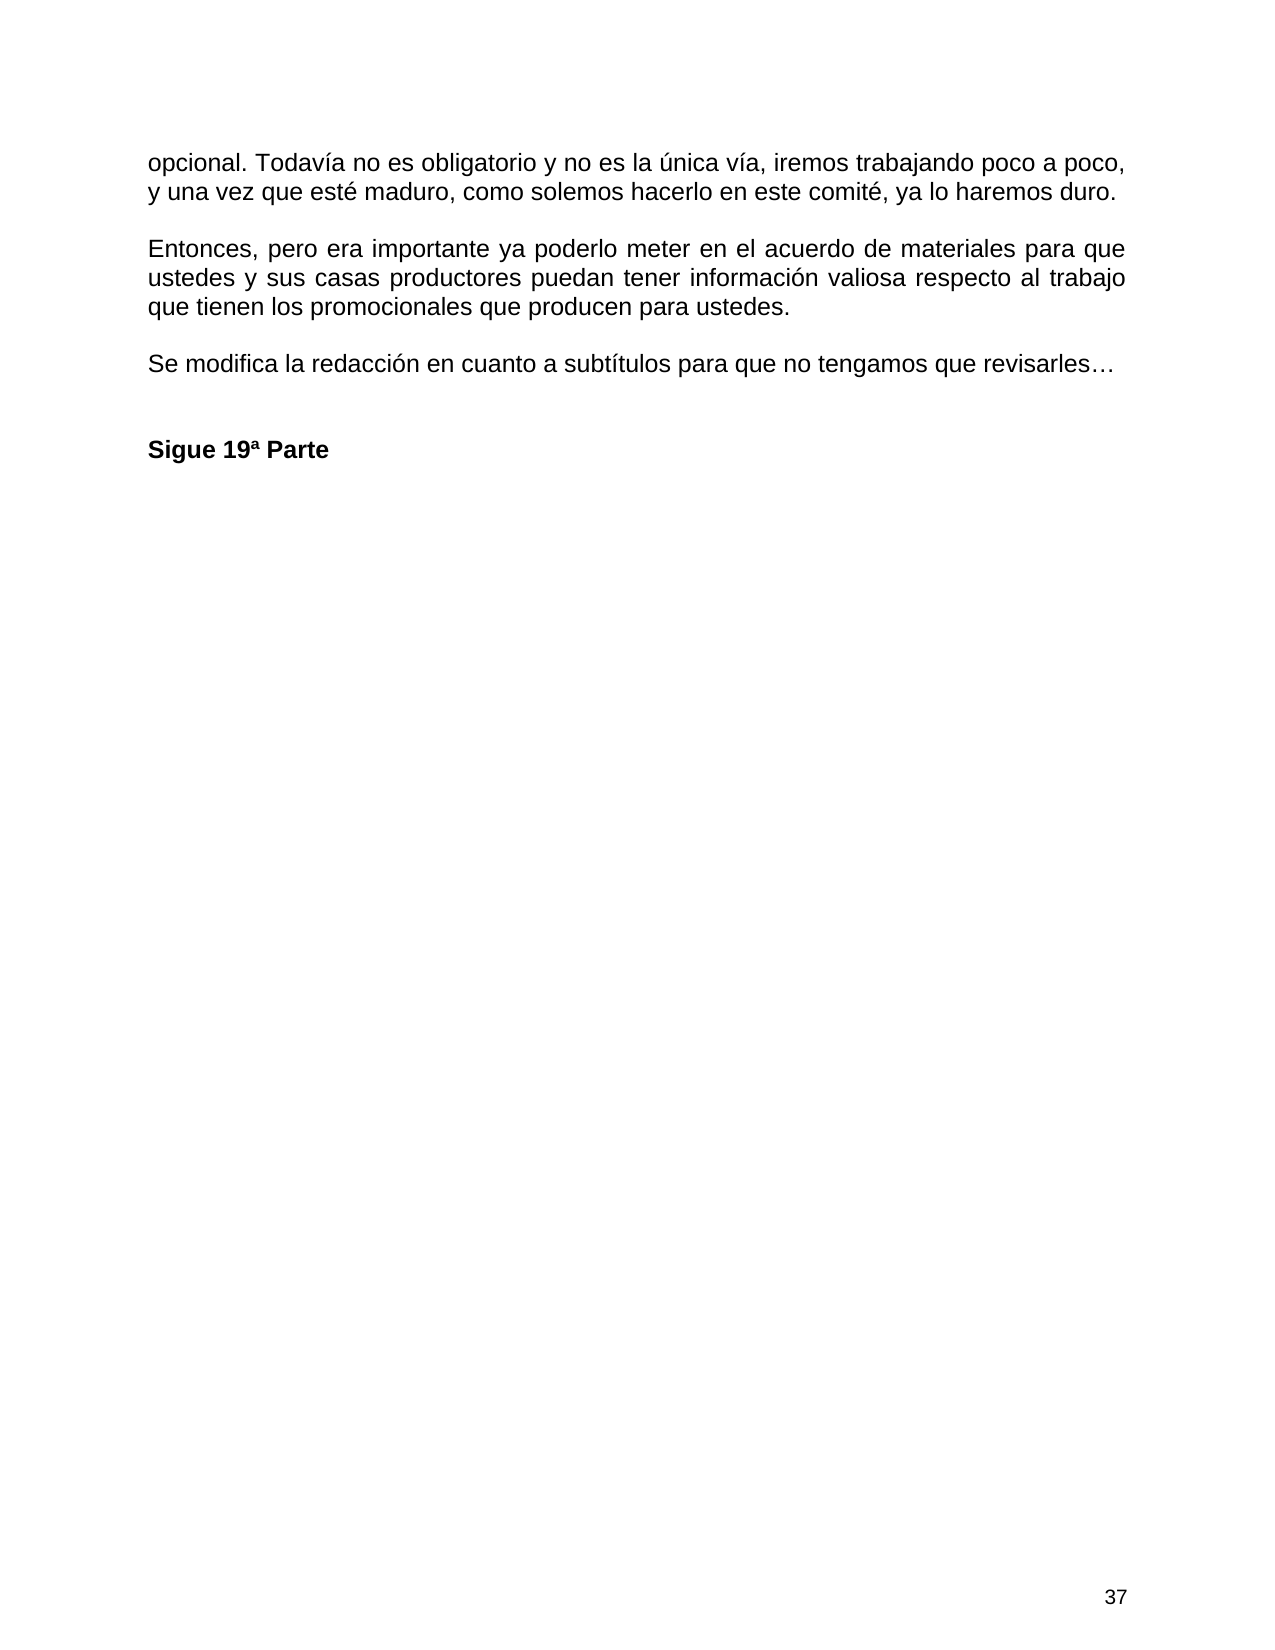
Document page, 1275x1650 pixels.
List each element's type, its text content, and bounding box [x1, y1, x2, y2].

text Sigue 19ª Parte [148, 435, 1127, 464]
text Entonces, pero era importante ya poderlo meter en el acuerdo de materiales para que ustedes y sus casas productores puedan tener información valiosa respecto al trabajo que tienen los promocionales que producen para ustedes. [148, 234, 1127, 320]
text Se modifica la redacción en cuanto a subtítulos para que no tengamos que revisarles… [148, 349, 1127, 378]
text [148, 148, 1127, 205]
